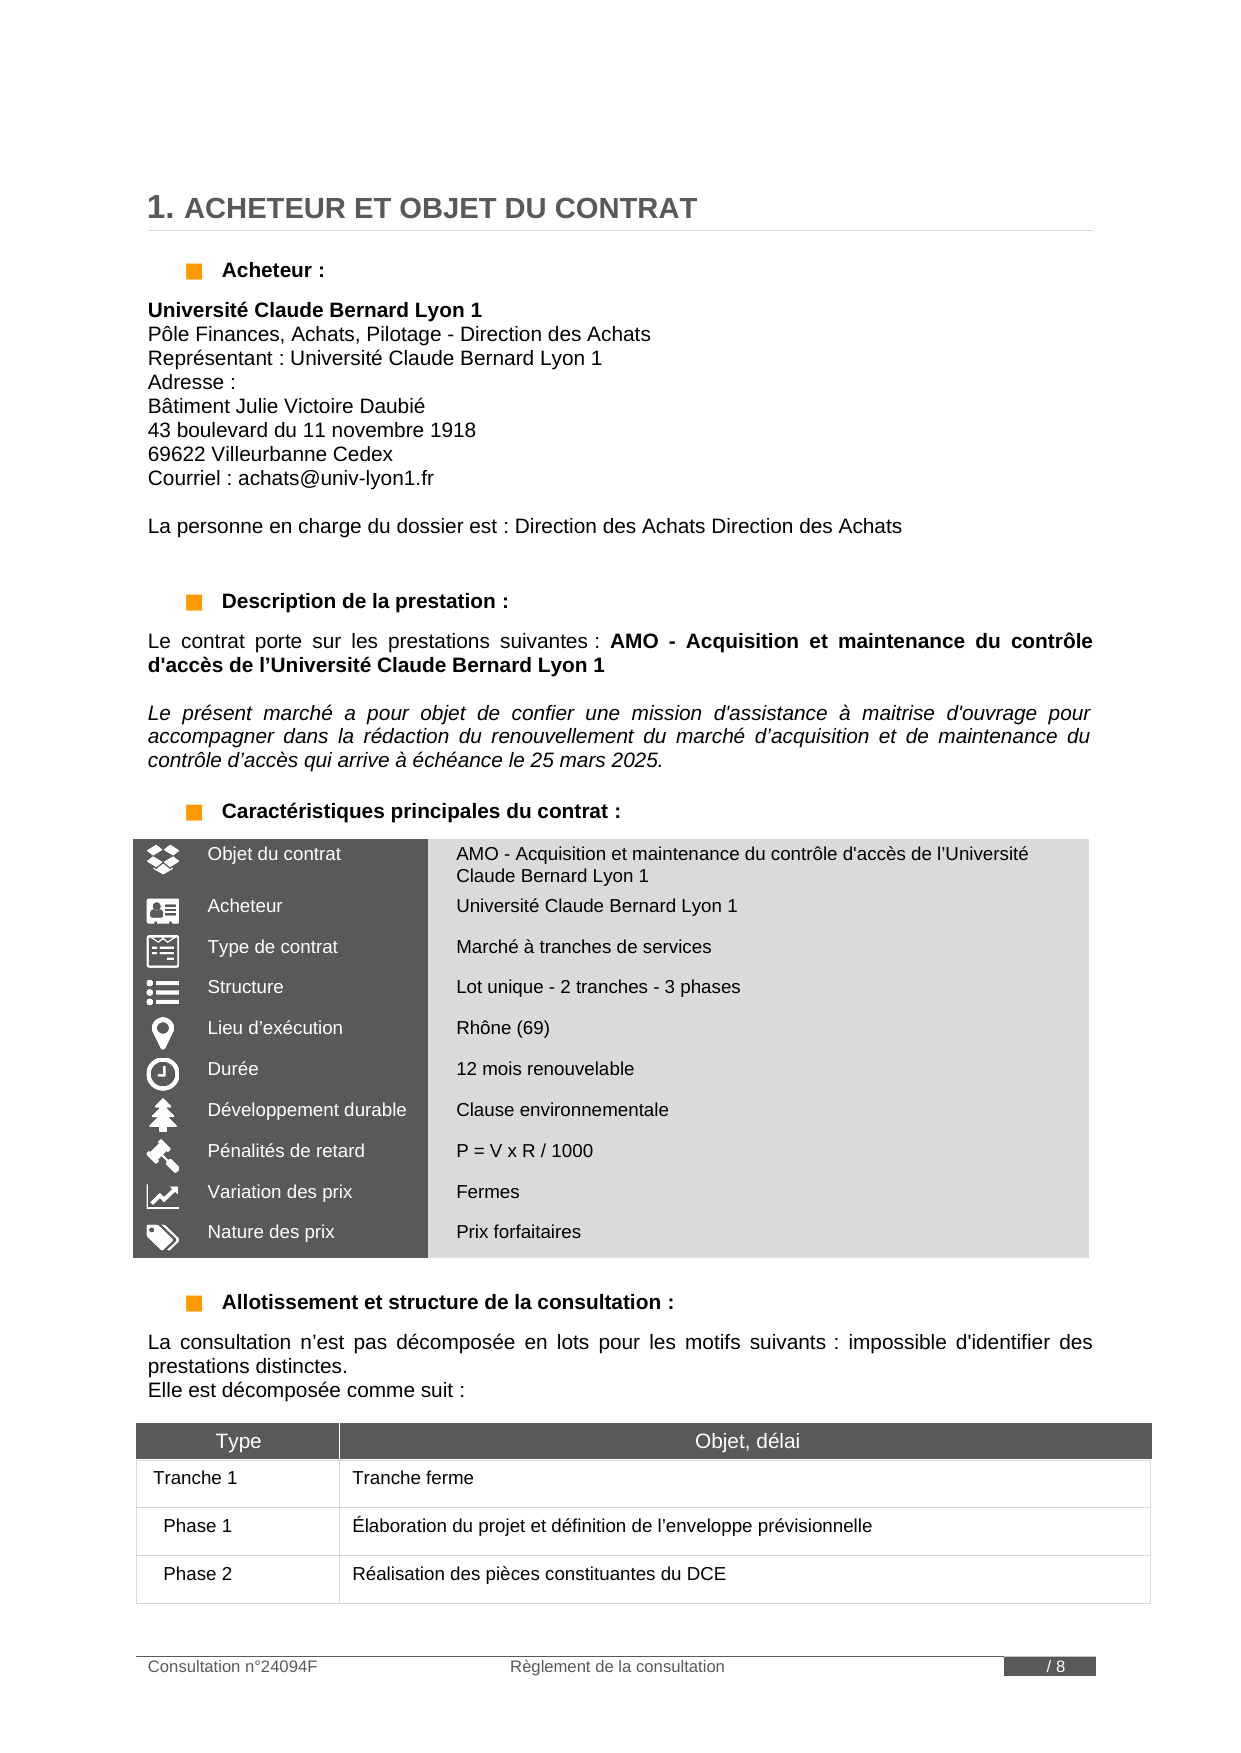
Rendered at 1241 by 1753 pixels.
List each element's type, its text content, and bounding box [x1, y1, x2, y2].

picture [146, 1139, 179, 1173]
picture [146, 1058, 179, 1091]
table_cell Phase 2 [137, 1556, 339, 1603]
table_cell Fermes [428, 1176, 1089, 1217]
table_cell [133, 1176, 195, 1217]
text Le contrat porte sur les prestations suivantes : AMO - Acquisition et maintenance du contrôle d'accès de l’Université Claude Bernard Lyon 1 [148, 628, 1093, 676]
text Bâtiment Julie Victoire Daubié [148, 394, 1093, 418]
table_cell [133, 1217, 195, 1258]
text Courriel : achats@univ-lyon1.fr [148, 466, 1093, 490]
table_cell Élaboration du projet et définition de l’enveloppe prévisionnelle [340, 1508, 1150, 1555]
text 43 boulevard du 11 novembre 1918 [148, 418, 1093, 442]
table_cell [133, 1013, 195, 1054]
table_cell [133, 1136, 195, 1176]
table_header [133, 839, 195, 891]
picture [146, 1221, 179, 1254]
list Caractéristiques principales du contrat : [184, 796, 1105, 825]
text Université Claude Bernard Lyon 1 [148, 298, 1093, 322]
table_cell [133, 891, 195, 931]
text Représentant : Université Claude Bernard Lyon 1 [148, 346, 1093, 370]
table_cell Variation des prix [195, 1176, 428, 1217]
text Pôle Finances, Achats, Pilotage - Direction des Achats [148, 322, 1093, 346]
table_cell Marché à tranches de services [428, 931, 1089, 972]
list Acheteur : [184, 255, 1105, 284]
table_header Type [136, 1423, 339, 1459]
table_header Objet, délai [340, 1423, 1152, 1459]
table_cell 12 mois renouvelable [428, 1054, 1089, 1095]
table_cell Structure [195, 972, 428, 1013]
text Adresse : [148, 370, 1093, 394]
table_cell [133, 1095, 195, 1136]
table_cell [133, 1054, 195, 1095]
table_cell Acheteur [195, 891, 428, 931]
table_cell Développement durable [195, 1095, 428, 1136]
table_cell Rhône (69) [428, 1013, 1089, 1054]
picture [146, 935, 179, 968]
table_cell Pénalités de retard [195, 1136, 428, 1176]
text La consultation n’est pas décomposée en lots pour les motifs suivants : impossible d'identifier des prestations distinctes. [148, 1329, 1093, 1377]
table_cell Université Claude Bernard Lyon 1 [428, 891, 1089, 931]
table_cell Réalisation des pièces constituantes du DCE [340, 1556, 1150, 1603]
table_header AMO - Acquisition et maintenance du contrôle d'accès de l’Université Claude Bernard Lyon 1 [428, 839, 1089, 891]
text Elle est décomposée comme suit : [148, 1377, 1093, 1401]
table_cell Lot unique - 2 tranches - 3 phases [428, 972, 1089, 1013]
picture [146, 843, 179, 876]
text 69622 Villeurbanne Cedex [148, 442, 1093, 466]
table_cell Durée [195, 1054, 428, 1095]
text La personne en charge du dossier est : Direction des Achats Direction des Achats [148, 514, 1093, 538]
list Allotissement et structure de la consultation : [184, 1287, 1105, 1315]
table_cell Tranche 1 [137, 1461, 339, 1507]
picture [146, 1098, 179, 1132]
table_cell [133, 972, 195, 1013]
picture [146, 894, 179, 928]
table_cell Lieu d’exécution [195, 1013, 428, 1054]
table_cell Clause environnementale [428, 1095, 1089, 1136]
table_cell Tranche ferme [340, 1461, 1150, 1507]
list ACHETEUR ET OBJET DU CONTRAT [147, 187, 1105, 226]
picture [146, 1017, 179, 1050]
picture [146, 1180, 179, 1213]
table_cell Prix forfaitaires [428, 1217, 1089, 1258]
text Le présent marché a pour objet de confier une mission d'assistance à maitrise d'ouvrage pour accompagner dans la rédaction du renouvellement du marché d’acquisition et de maintenance du contrôle d’accès qui arrive à échéance le 25 mars 2025. [148, 700, 1093, 772]
table_cell Nature des prix [195, 1217, 428, 1258]
table_cell [133, 931, 195, 972]
list Description de la prestation : [184, 586, 1105, 614]
picture [146, 976, 179, 1009]
table_cell P = V x R / 1000 [428, 1136, 1089, 1176]
table_cell Type de contrat [195, 931, 428, 972]
table_header Objet du contrat [195, 839, 428, 891]
table_cell Phase 1 [137, 1508, 339, 1555]
